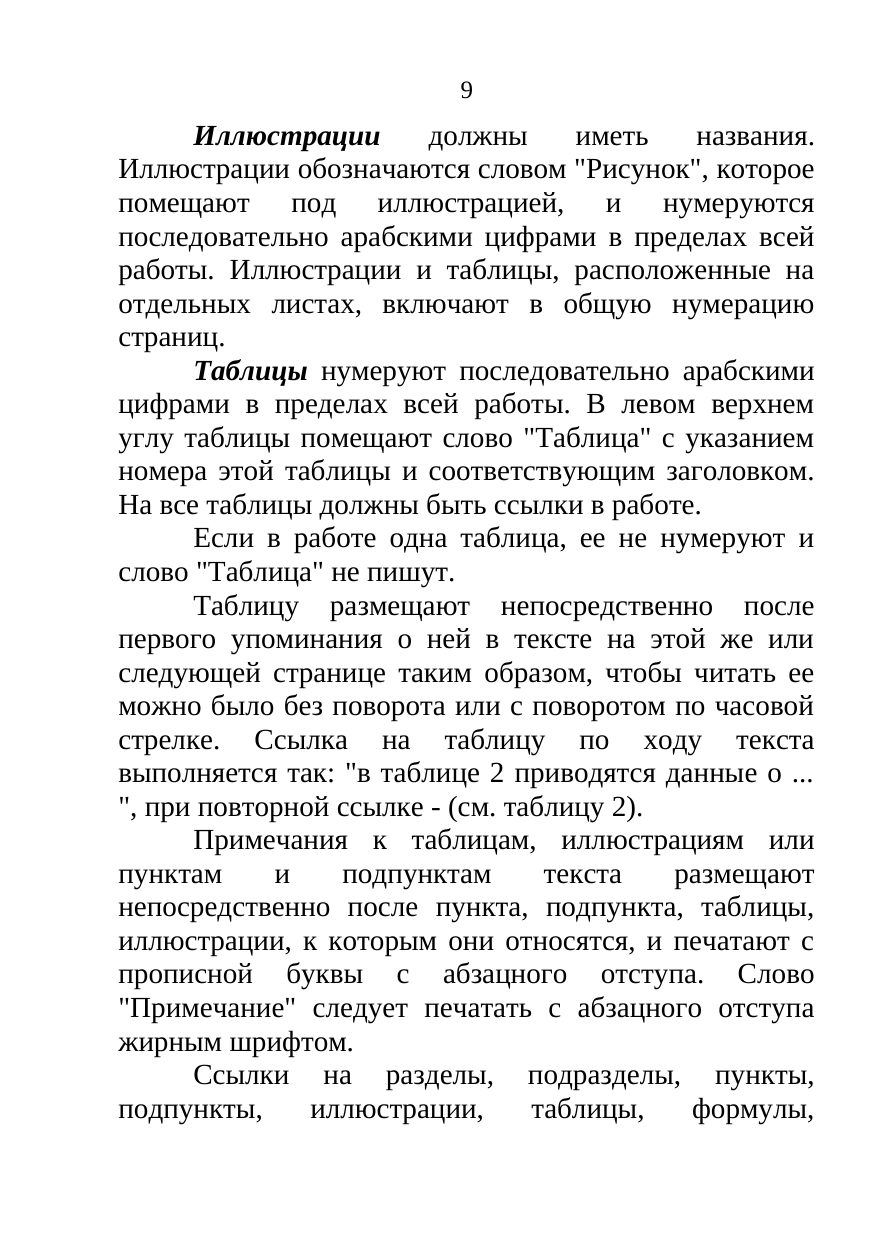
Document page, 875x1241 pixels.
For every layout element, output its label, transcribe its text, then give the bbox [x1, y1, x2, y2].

text Примечания к таблицам, иллюстрациям или пунктам и подпунктам текста размещают непосредственно после пункта, подпункта, таблицы, иллюстрации, к которым они относятся, и печатают с прописной буквы с абзацного отступа. Слово "Примечание" следует печатать с абзацного отступа жирным шрифтом. [118, 822, 815, 1057]
text Таблицу размещают непосредственно после первого упоминания о ней в тексте на этой же или следующей странице таким образом, чтобы читать ее можно было без поворота или с поворотом по часовой стрелке. Ссылка на таблицу по ходу текста выполняется так: "в таблице 2 приводятся данные о ... ", при повторной ссылке - (см. таблицу 2). [118, 588, 815, 822]
text Если в работе одна таблица, ее не нумеруют и слово "Таблица" не пишут. [118, 521, 815, 588]
text Таблицы нумеруют последовательно арабскими цифрами в пределах всей работы. В левом верхнем углу таблицы помещают слово "Таблица" с указанием номера этой таблицы и соответствующим заголовком. На все таблицы должны быть ссылки в работе. [118, 353, 815, 521]
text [118, 1057, 815, 1124]
text Иллюстрации должны иметь названия. Иллюстрации обозначаются словом "Рисунок", которое помещают под иллюстрацией, и нумеруются последовательно арабскими цифрами в пределах всей работы. Иллюстрации и таблицы, расположенные на отдельных листах, включают в общую нумерацию страниц. [118, 118, 815, 353]
